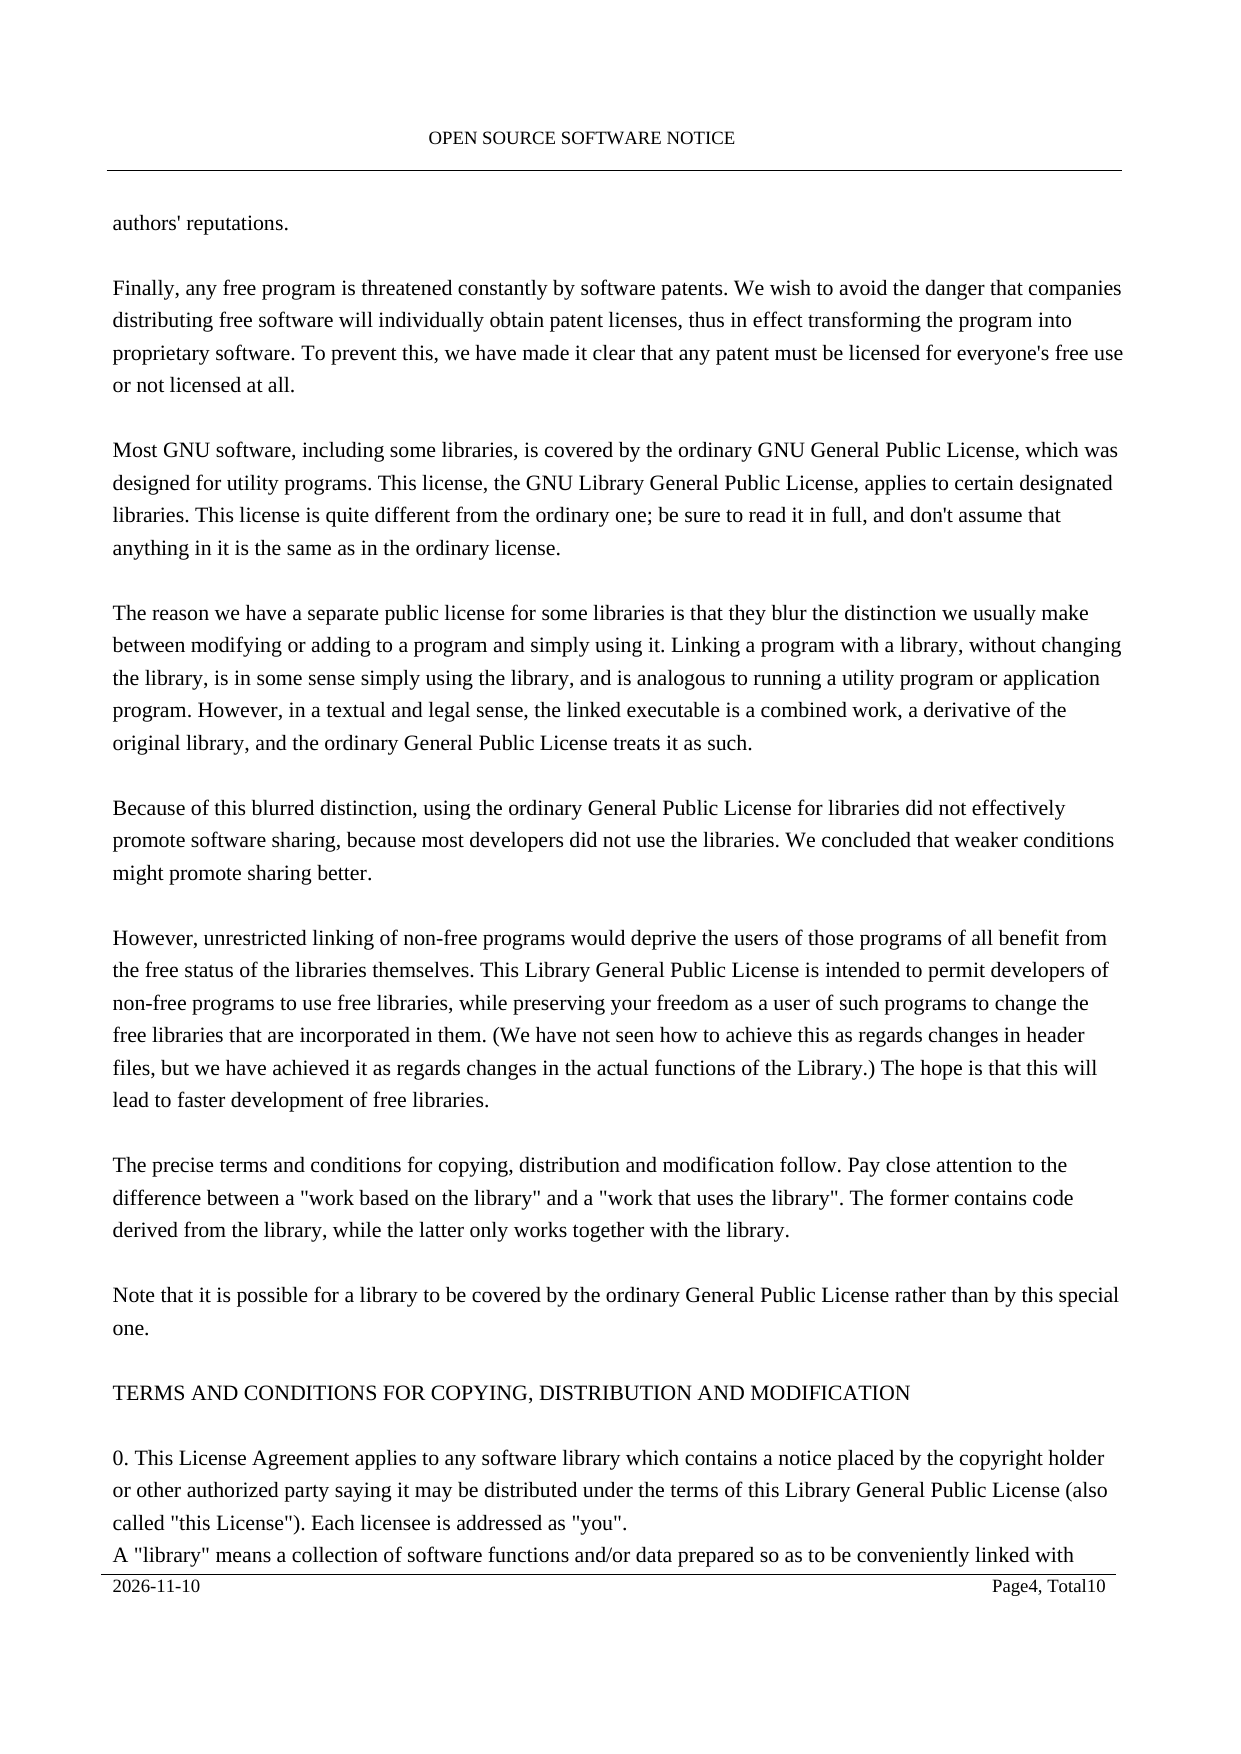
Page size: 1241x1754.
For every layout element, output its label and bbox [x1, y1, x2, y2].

text [112, 206, 1128, 1571]
